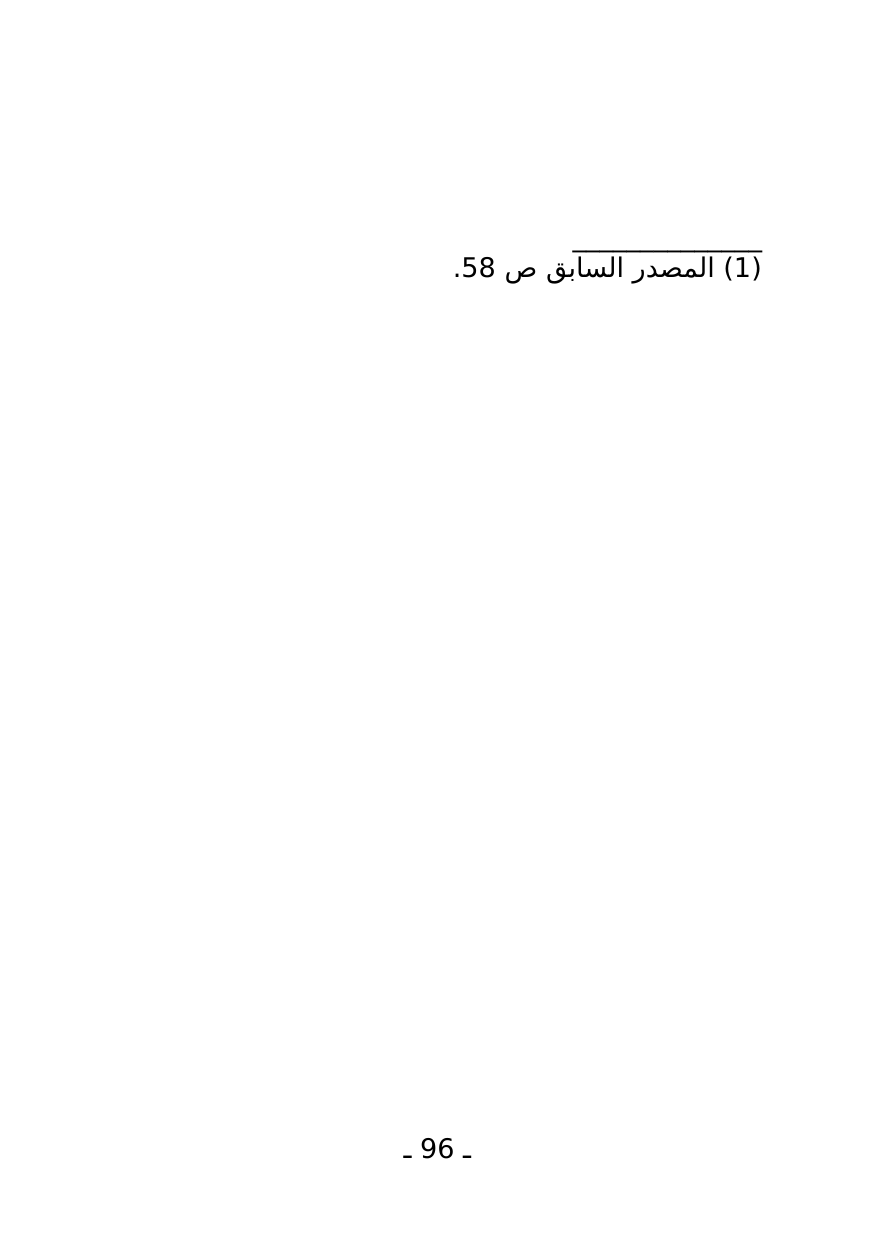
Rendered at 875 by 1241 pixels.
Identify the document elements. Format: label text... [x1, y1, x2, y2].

text ______________ [112, 112, 762, 253]
text (1) المصدر السابق ص 58. [112, 253, 762, 284]
